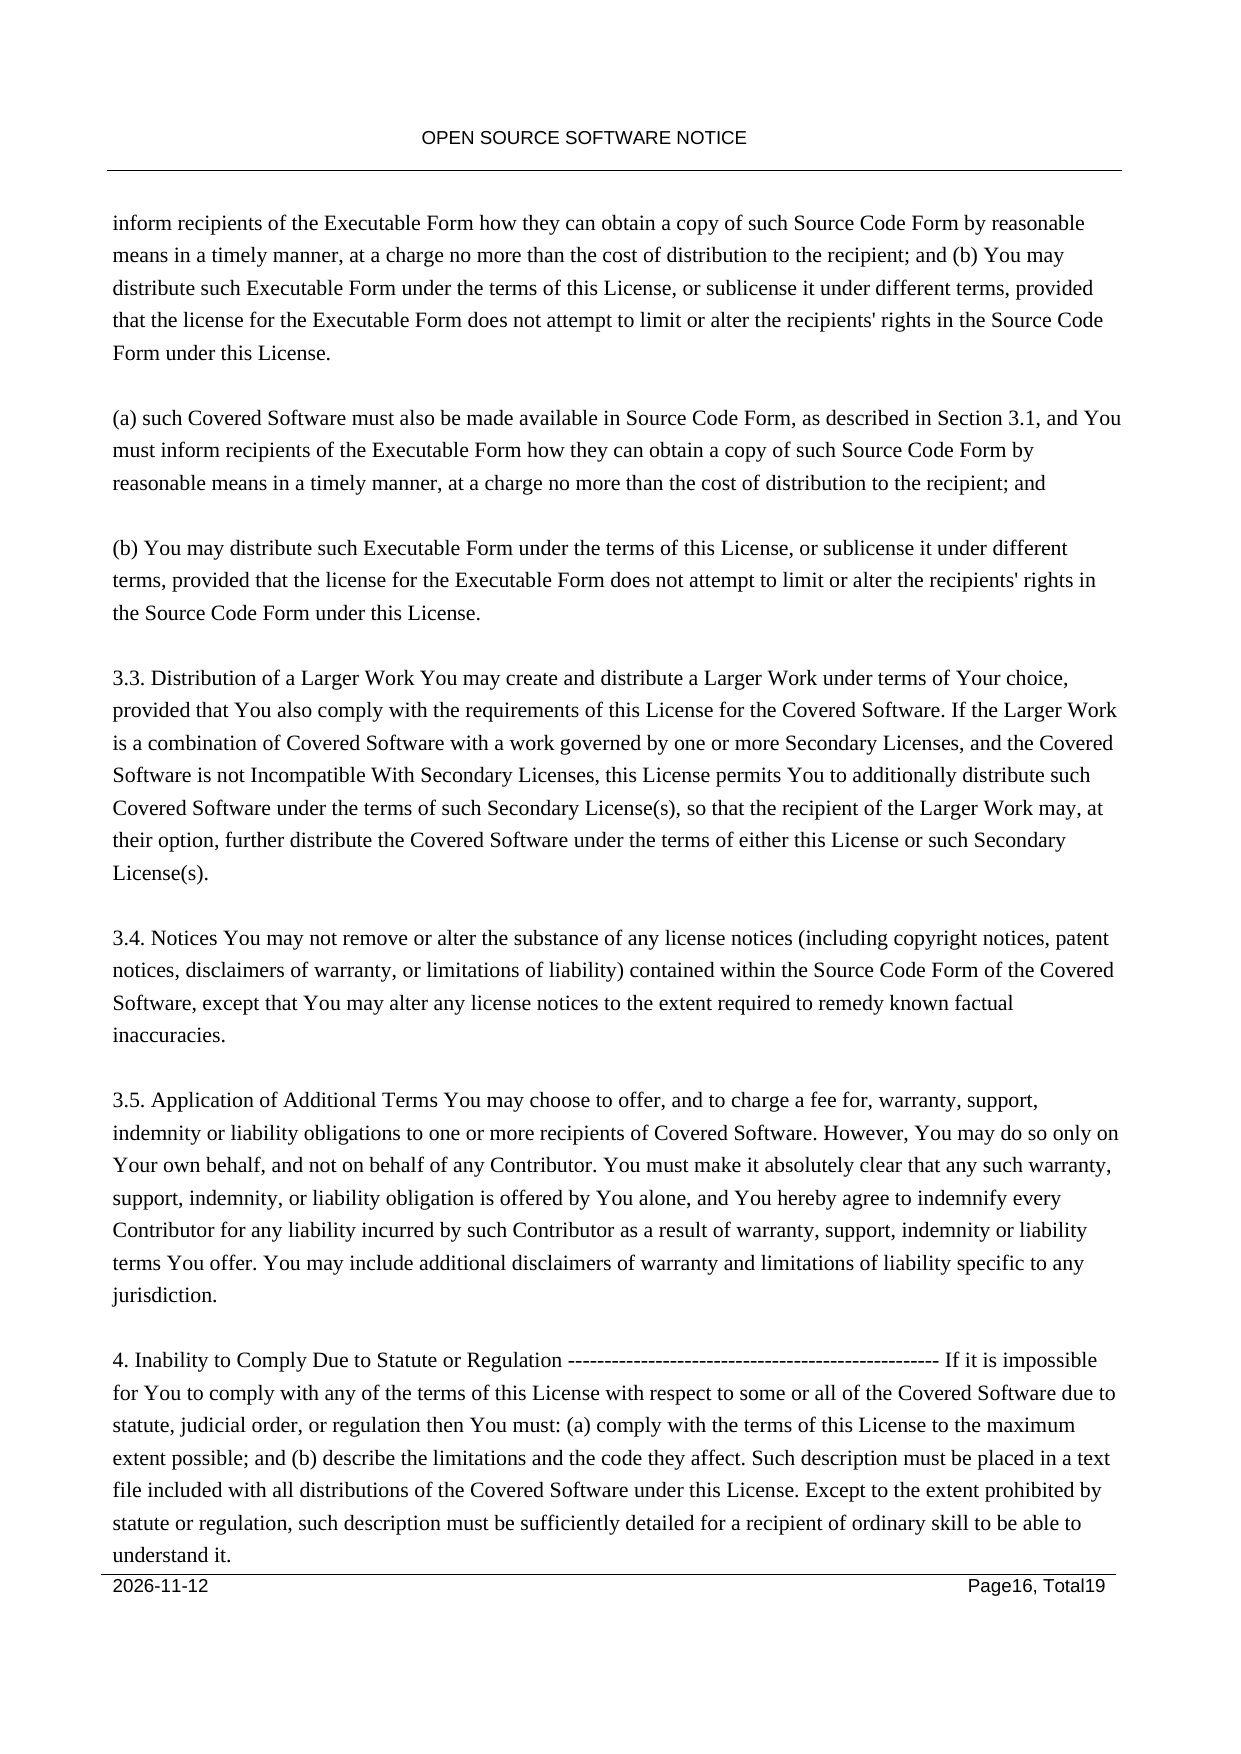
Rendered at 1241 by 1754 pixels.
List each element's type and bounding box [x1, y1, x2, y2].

text [112, 206, 1128, 1571]
